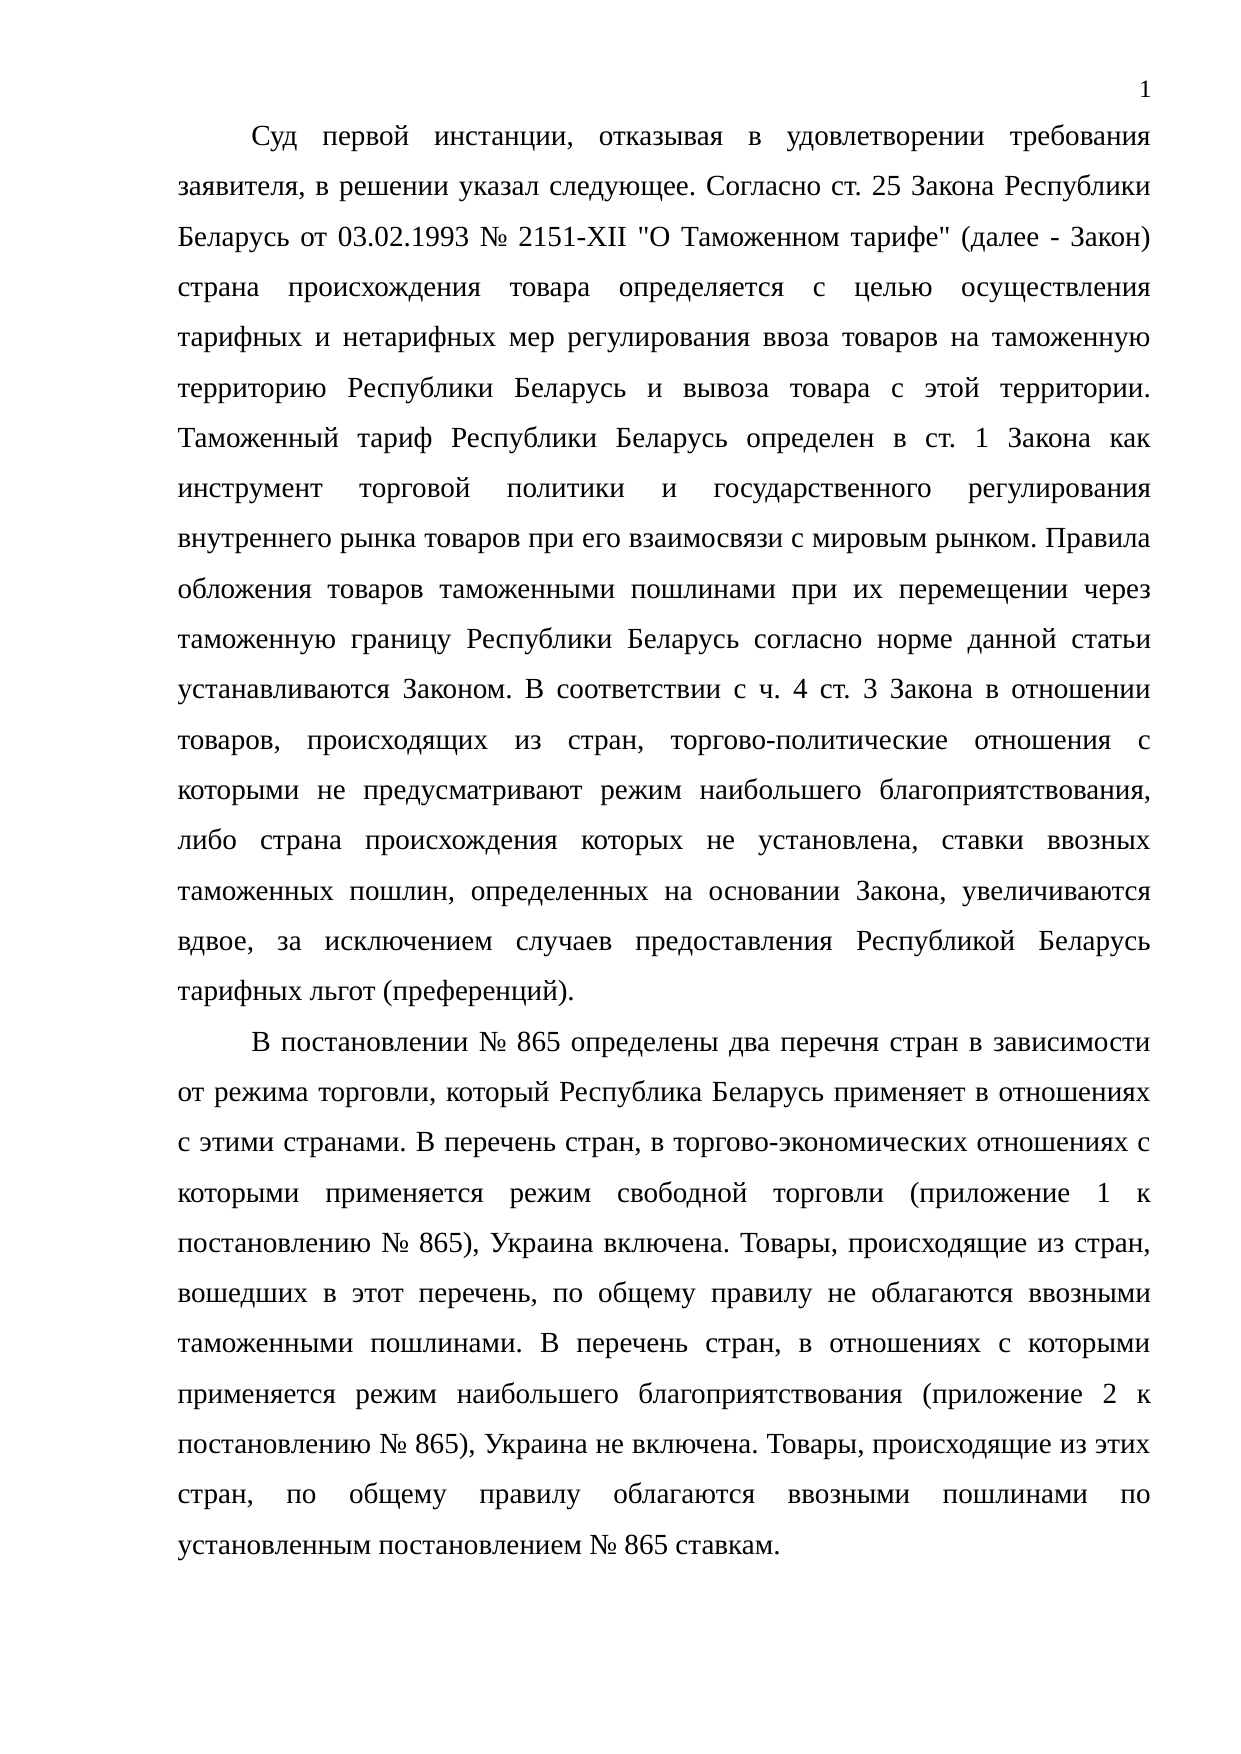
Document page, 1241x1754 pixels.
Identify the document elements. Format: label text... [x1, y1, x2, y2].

text Суд первой инстанции, отказывая в удовлетворении требования заявителя, в решении указал следующее. Согласно ст. 25 Закона Республики Беларусь от 03.02.1993 № 2151-ХII "О Таможенном тарифе" (далее - Закон) страна происхождения товара определяется с целью осуществления тарифных и нетарифных мер регулирования ввоза товаров на таможенную территорию Республики Беларусь и вывоза товара с этой территории. Таможенный тариф Республики Беларусь определен в ст. 1 Закона как инструмент торговой политики и государственного регулирования внутреннего рынка товаров при его взаимосвязи с мировым рынком. Правила обложения товаров таможенными пошлинами при их перемещении через таможенную границу Республики Беларусь согласно норме данной статьи устанавливаются Законом. В соответствии с ч. 4 ст. 3 Закона в отношении товаров, происходящих из стран, торгово-политические отношения с которыми не предусматривают режим наибольшего благоприятствования, либо страна происхождения которых не установлена, ставки ввозных таможенных пошлин, определенных на основании Закона, увеличиваются вдвое, за исключением случаев предоставления Республикой Беларусь тарифных льгот (преференций). [177, 118, 1152, 1007]
text В постановлении № 865 определены два перечня стран в зависимости от режима торговли, который Республика Беларусь применяет в отношениях с этими странами. В перечень стран, в торгово-экономических отношениях с которыми применяется режим свободной торговли (приложение 1 к постановлению № 865), Украина включена. Товары, происходящие из стран, вошедших в этот перечень, по общему правилу не облагаются ввозными таможенными пошлинами. В перечень стран, в отношениях с которыми применяется режим наибольшего благоприятствования (приложение 2 к постановлению № 865), Украина не включена. Товары, происходящие из этих стран, по общему правилу облагаются ввозными пошлинами по установленным постановлением № 865 ставкам. [177, 1024, 1152, 1560]
